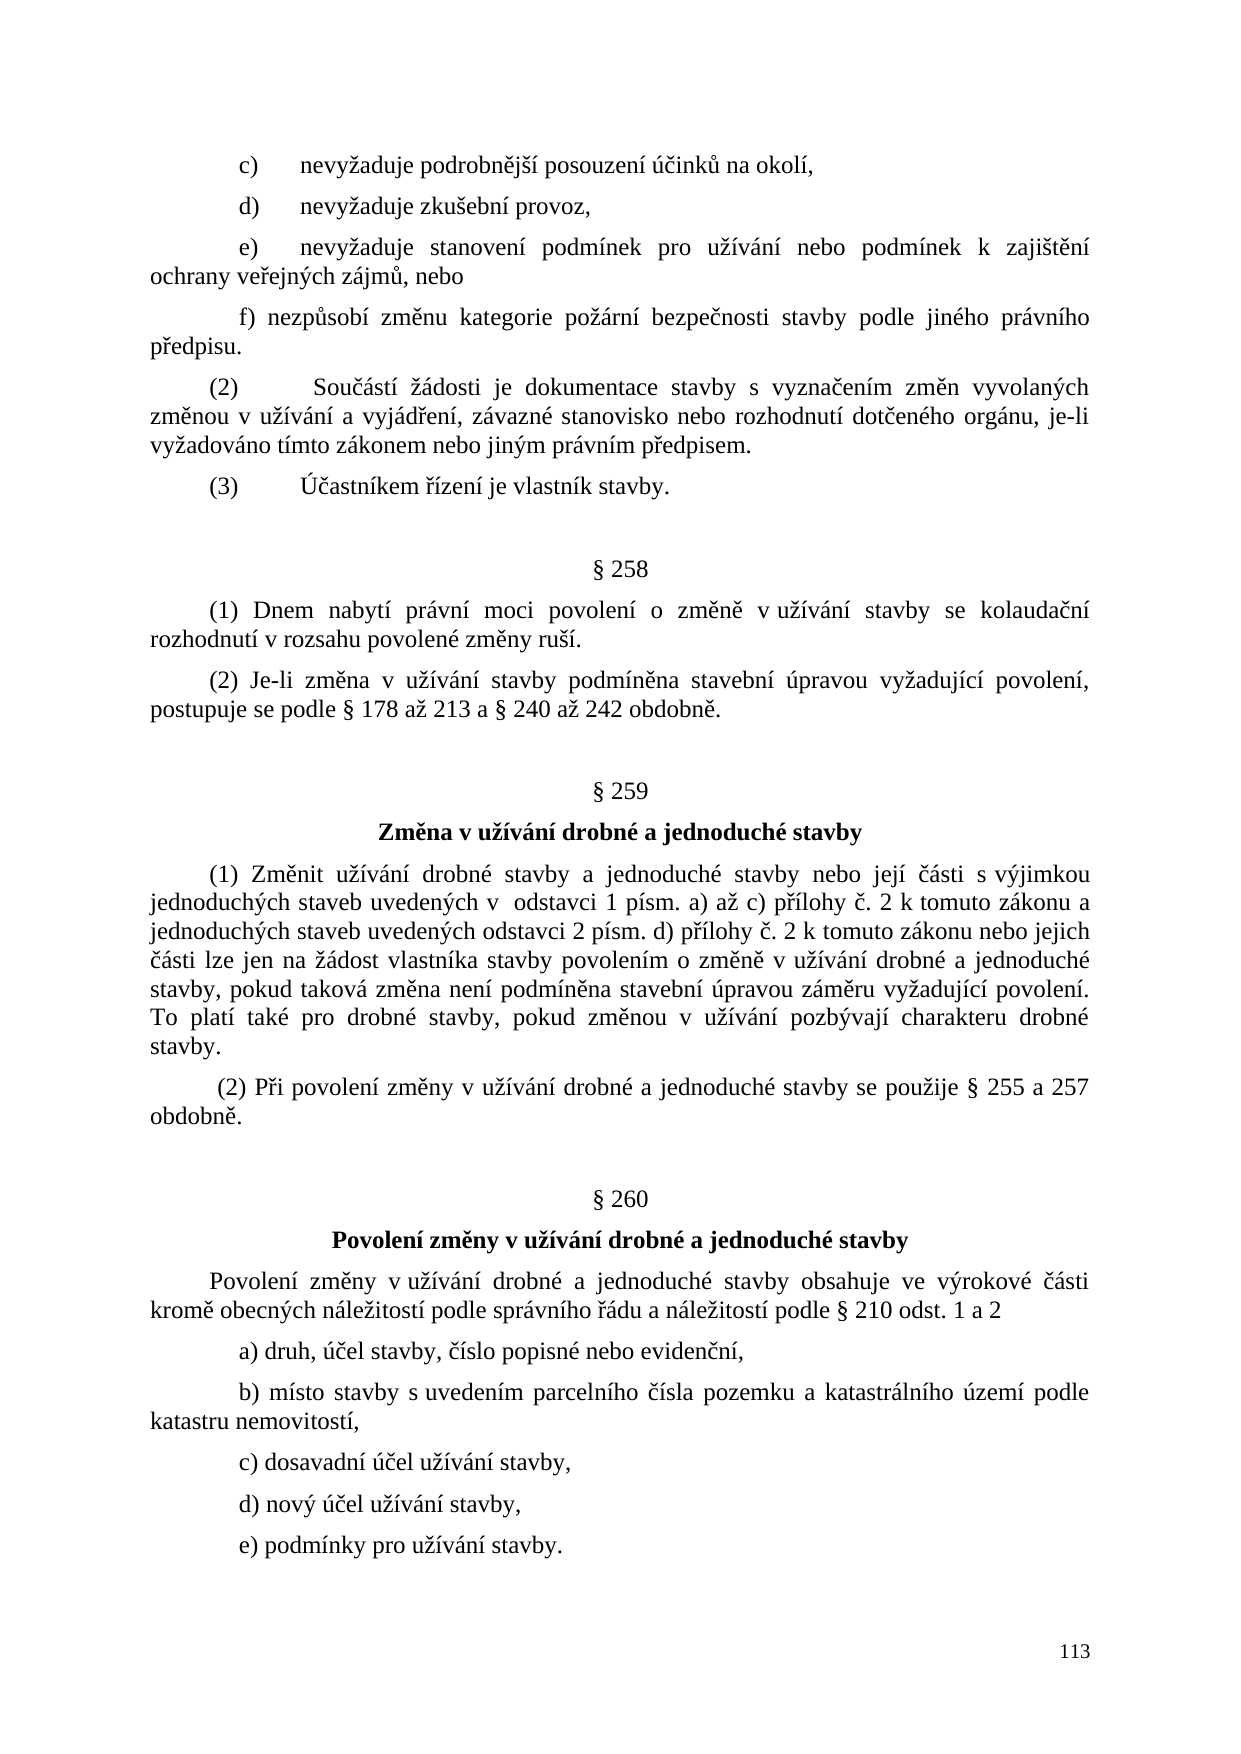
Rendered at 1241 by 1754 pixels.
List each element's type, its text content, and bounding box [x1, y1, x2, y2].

text § 260 [150, 1184, 1090, 1212]
text e) nevyžaduje stanovení podmínek pro užívání nebo podmínek k zajištění ochrany veřejných zájmů, nebo [150, 232, 1090, 290]
text § 259 [150, 776, 1090, 805]
list Účastníkem řízení je vlastník stavby. [150, 471, 1090, 500]
text d) nevyžaduje zkušební provoz, [150, 191, 1090, 220]
text Změna v užívání drobné a jednoduché stavby [150, 817, 1090, 846]
text § 258 [150, 554, 1090, 582]
text c) nevyžaduje podrobnější posouzení účinků na okolí, [150, 150, 1090, 179]
text e) podmínky pro užívání stavby. [150, 1530, 1090, 1559]
text Povolení změny v užívání drobné a jednoduché stavby obsahuje ve výrokové části kromě obecných náležitostí podle správního řádu a náležitostí podle § 210 odst. 1 a 2 [150, 1266, 1090, 1324]
list Součástí žádosti je dokumentace stavby s vyznačením změn vyvolaných změnou v užívání a vyjádření, závazné stanovisko nebo rozhodnutí dotčeného orgánu, je-li vyžadováno tímto zákonem nebo jiným právním předpisem. [150, 372, 1090, 459]
text (1) Změnit užívání drobné stavby a jednoduché stavby nebo její části s výjimkou jednoduchých staveb uvedených v odstavci 1 písm. a) až c) přílohy č. 2 k tomuto zákonu a jednoduchých staveb uvedených odstavci 2 písm. d) přílohy č. 2 k tomuto zákonu nebo jejich části lze jen na žádost vlastníka stavby povolením o změně v užívání drobné a jednoduché stavby, pokud taková změna není podmíněna stavební úpravou záměru vyžadující povolení. To platí také pro drobné stavby, pokud změnou v užívání pozbývají charakteru drobné stavby. [150, 859, 1090, 1060]
text (2) Při povolení změny v užívání drobné a jednoduché stavby se použije § 255 a 257 obdobně. [150, 1072, 1090, 1130]
text c) dosavadní účel užívání stavby, [150, 1447, 1090, 1476]
text f) nezpůsobí změnu kategorie požární bezpečnosti stavby podle jiného právního předpisu. [150, 302, 1090, 360]
text d) nový účel užívání stavby, [150, 1489, 1090, 1517]
text b) místo stavby s uvedením parcelního čísla pozemku a katastrálního území podle katastru nemovitostí, [150, 1377, 1090, 1435]
text (2) Je-li změna v užívání stavby podmíněna stavební úpravou vyžadující povolení, postupuje se podle § 178 až 213 a § 240 až 242 obdobně. [150, 665, 1090, 722]
text (1) Dnem nabytí právní moci povolení o změně v užívání stavby se kolaudační rozhodnutí v rozsahu povolené změny ruší. [150, 595, 1090, 652]
text a) druh, účel stavby, číslo popisné nebo evidenční, [150, 1336, 1090, 1365]
text Povolení změny v užívání drobné a jednoduché stavby [150, 1225, 1090, 1254]
